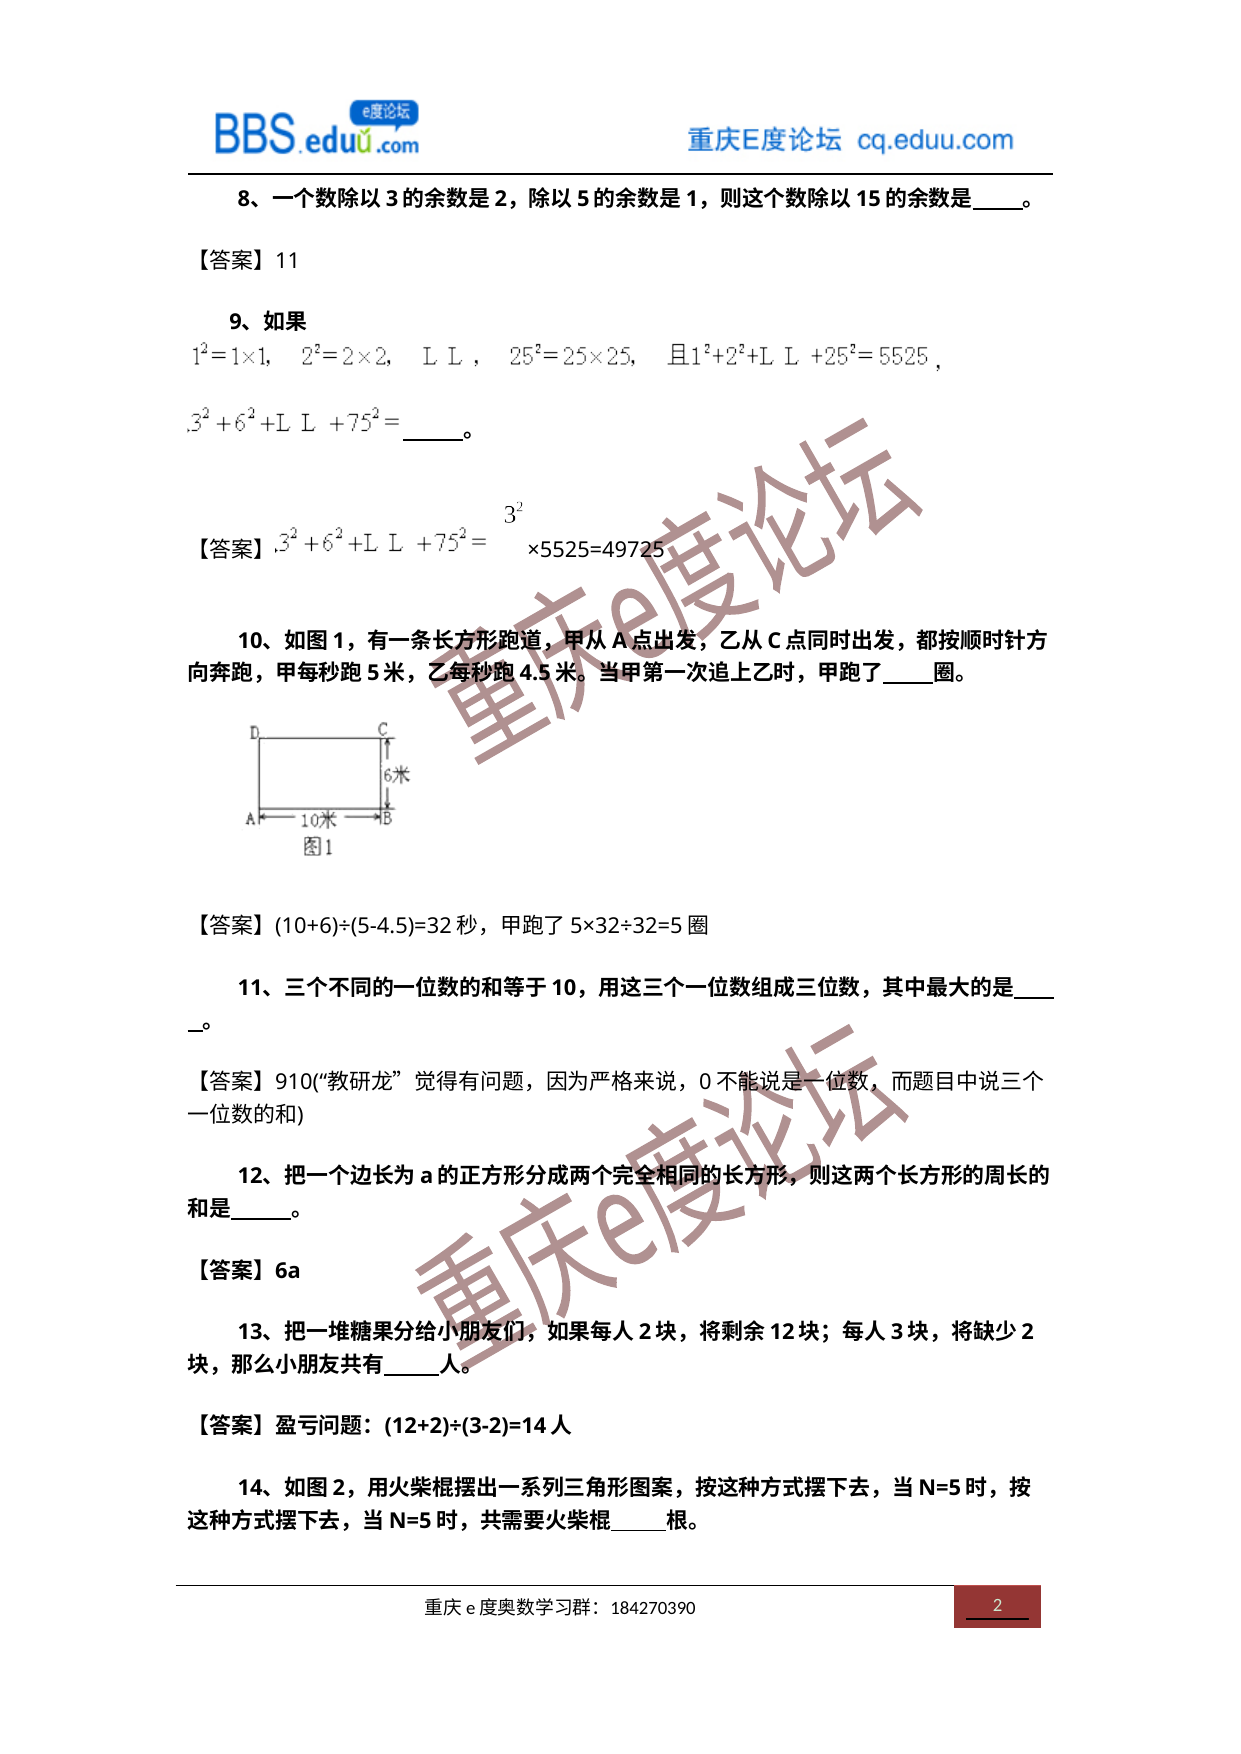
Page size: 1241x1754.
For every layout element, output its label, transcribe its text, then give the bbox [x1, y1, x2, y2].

text 【答案】11 [187, 242, 1053, 275]
text 【答案】 ×5525=49725 [187, 496, 1053, 593]
text 【答案】(10+6)÷(5-4.5)=32秒，甲跑了5×32÷32=5圈 [187, 908, 1053, 941]
text 8、一个数除以3的余数是2，除以5的余数是1，则这个数除以15的余数是 。 [187, 181, 1053, 213]
text 11、三个不同的一位数的和等于10，用这三个一位数组成三位数，其中最大的是 。 [187, 970, 1053, 1035]
picture [237, 716, 419, 864]
picture [187, 88, 1053, 171]
picture [187, 336, 951, 378]
text 【答案】6a [187, 1252, 1053, 1285]
text 【答案】910(“教研龙”觉得有问题，因为严格来说，0不能说是一位数，而题目中说三个一位数的和) [187, 1064, 1053, 1129]
text 10、如图1，有一条长方形跑道，甲从A点出发，乙从C点同时出发，都按顺时针方向奔跑，甲每秒跑，乙每秒跑。当甲第一次追上乙时，甲跑了 圈。 [187, 622, 1053, 687]
picture [275, 521, 491, 558]
text 【答案】盈亏问题：(12+2)÷(3-2)=14人 [187, 1408, 1053, 1441]
text 13、把一堆糖果分给小朋友们，如果每人2块，将剩余12块；每人3块，将缺少2块，那么小朋友共有 人。 [187, 1314, 1053, 1379]
picture [187, 401, 404, 438]
text 14、如图2，用火柴棍摆出一系列三角形图案，按这种方式摆下去，当N=5时，按这种方式摆下去，当N=5时，共需要火柴棍 根。 [187, 1470, 1053, 1535]
text 12、把一个边长为a的正方形分成两个完全相同的长方形，则这两个长方形的周长的和是 。 [187, 1158, 1053, 1223]
